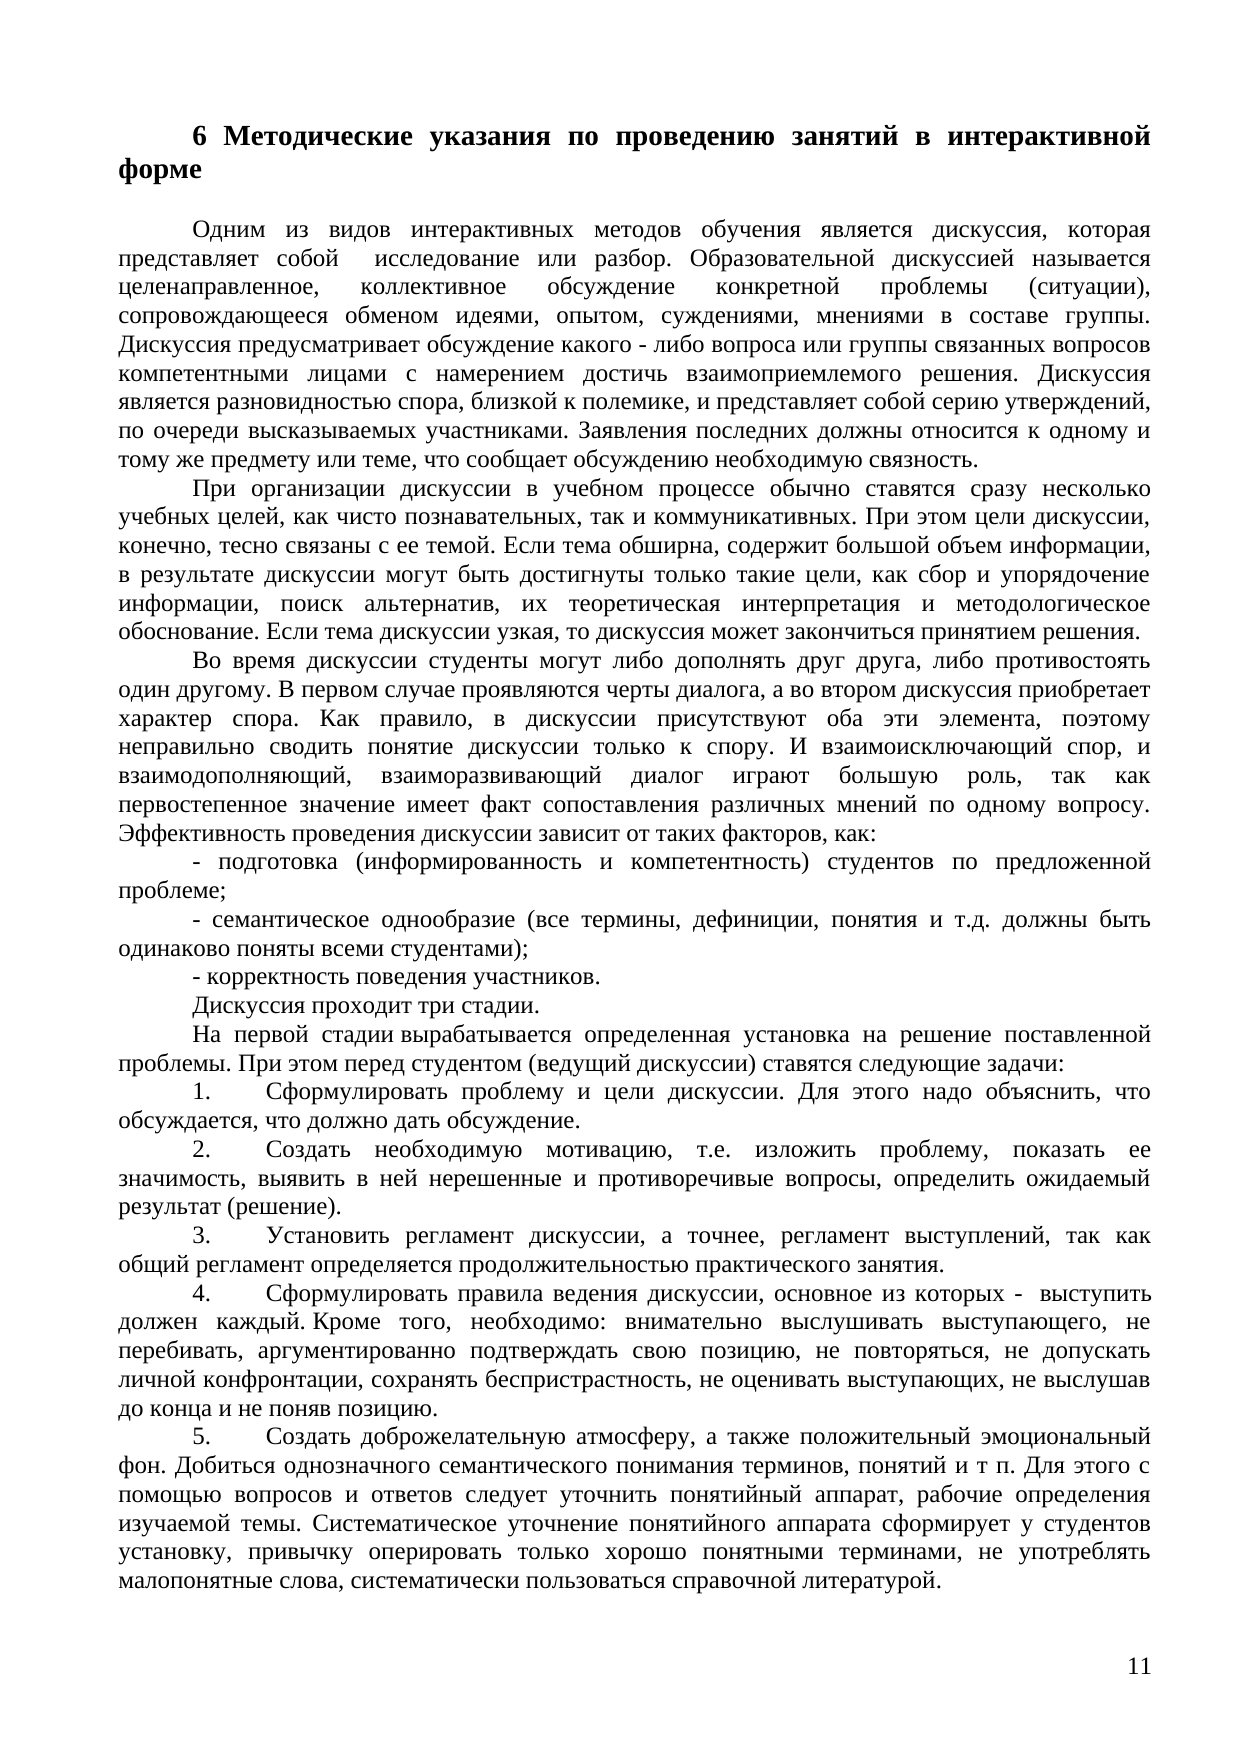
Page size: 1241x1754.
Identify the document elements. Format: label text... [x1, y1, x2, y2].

text - корректность поведения участников. [118, 961, 1152, 990]
list Создать необходимую мотивацию, т.е. изложить проблему, показать ее значимость, выявить в ней нерешенные и противоречивые вопросы, определить ожидаемый результат (решение). [118, 1134, 1152, 1220]
list Сформулировать правила ведения дискуссии, основное из которых - выступить должен каждый. Кроме того, необходимо: внимательно выслушивать выступающего, не перебивать, аргументированно подтверждать свою позицию, не повторяться, не допускать личной конфронтации, сохранять беспристрастность, не оценивать выступающих, не выслушав до конца и не поняв позицию. [118, 1278, 1152, 1421]
list Установить регламент дискуссии, а точнее, регламент выступлений, так как общий регламент определяется продолжительностью практического занятия. [118, 1220, 1152, 1278]
text - семантическое однообразие (все термины, дефиниции, понятия и т.д. должны быть одинаково поняты всеми студентами); [118, 904, 1152, 961]
text Дискуссия проходит три стадии. [118, 990, 1152, 1019]
text Одним из видов интерактивных методов обучения является дискуссия, которая представляет собой исследование или разбор. Образовательной дискуссией называется целенаправленное, коллективное обсуждение конкретной проблемы (ситуации), сопровождающееся обменом идеями, опытом, суждениями, мнениями в составе группы. Дискуссия предусматривает обсуждение какого - либо вопроса или группы связанных вопросов компетентными лицами с намерением достичь взаимоприемлемого решения. Дискуссия является разновидностью спора, близкой к полемике, и представляет собой серию утверждений, по очереди высказываемых участниками. Заявления последних должны относится к одному и тому же предмету или теме, что сообщает обсуждению необходимую связность. [118, 214, 1152, 473]
list Создать доброжелательную атмосферу, а также положительный эмоциональный фон. Добиться однозначного семантического понимания терминов, понятий и т п. Для этого с помощью вопросов и ответов следует уточнить понятийный аппарат, рабочие определения изучаемой темы. Систематическое уточнение понятийного аппарата сформирует у студентов установку, привычку оперировать только хорошо понятными терминами, не употреблять малопонятные слова, систематически пользоваться справочной литературой. [118, 1421, 1152, 1594]
text На первой стадии вырабатывается определенная установка на решение поставленной проблемы. При этом перед студентом (ведущий дискуссии) ставятся следующие задачи: [118, 1019, 1152, 1076]
text - подготовка (информированность и компетентность) студентов по предложенной проблеме; [118, 846, 1152, 904]
text 6 Методические указания по проведению занятий в интерактивной форме [118, 118, 1152, 185]
list Сформулировать проблему и цели дискуссии. Для этого надо объяснить, что обсуждается, что должно дать обсуждение. [118, 1076, 1152, 1134]
text При организации дискуссии в учебном процессе обычно ставятся сразу несколько учебных целей, как чисто познавательных, так и коммуникативных. При этом цели дискуссии, конечно, тесно связаны с ее темой. Если тема обширна, содержит большой объем информации, в результате дискуссии могут быть достигнуты только такие цели, как сбор и упорядочение информации, поиск альтернатив, их теоретическая интерпретация и методологическое обоснование. Если тема дискуссии узкая, то дискуссия может закончиться принятием решения. [118, 473, 1152, 645]
text Во время дискуссии студенты могут либо дополнять друг друга, либо противостоять один другому. В первом случае проявляются черты диалога, а во втором дискуссия приобретает характер спора. Как правило, в дискуссии присутствуют оба эти элемента, поэтому неправильно сводить понятие дискуссии только к спору. И взаимоисключающий спор, и взаимодополняющий, взаиморазвивающий диалог играют большую роль, так как первостепенное значение имеет факт сопоставления различных мнений по одному вопросу. Эффективность проведения дискуссии зависит от таких факторов, как: [118, 645, 1152, 846]
